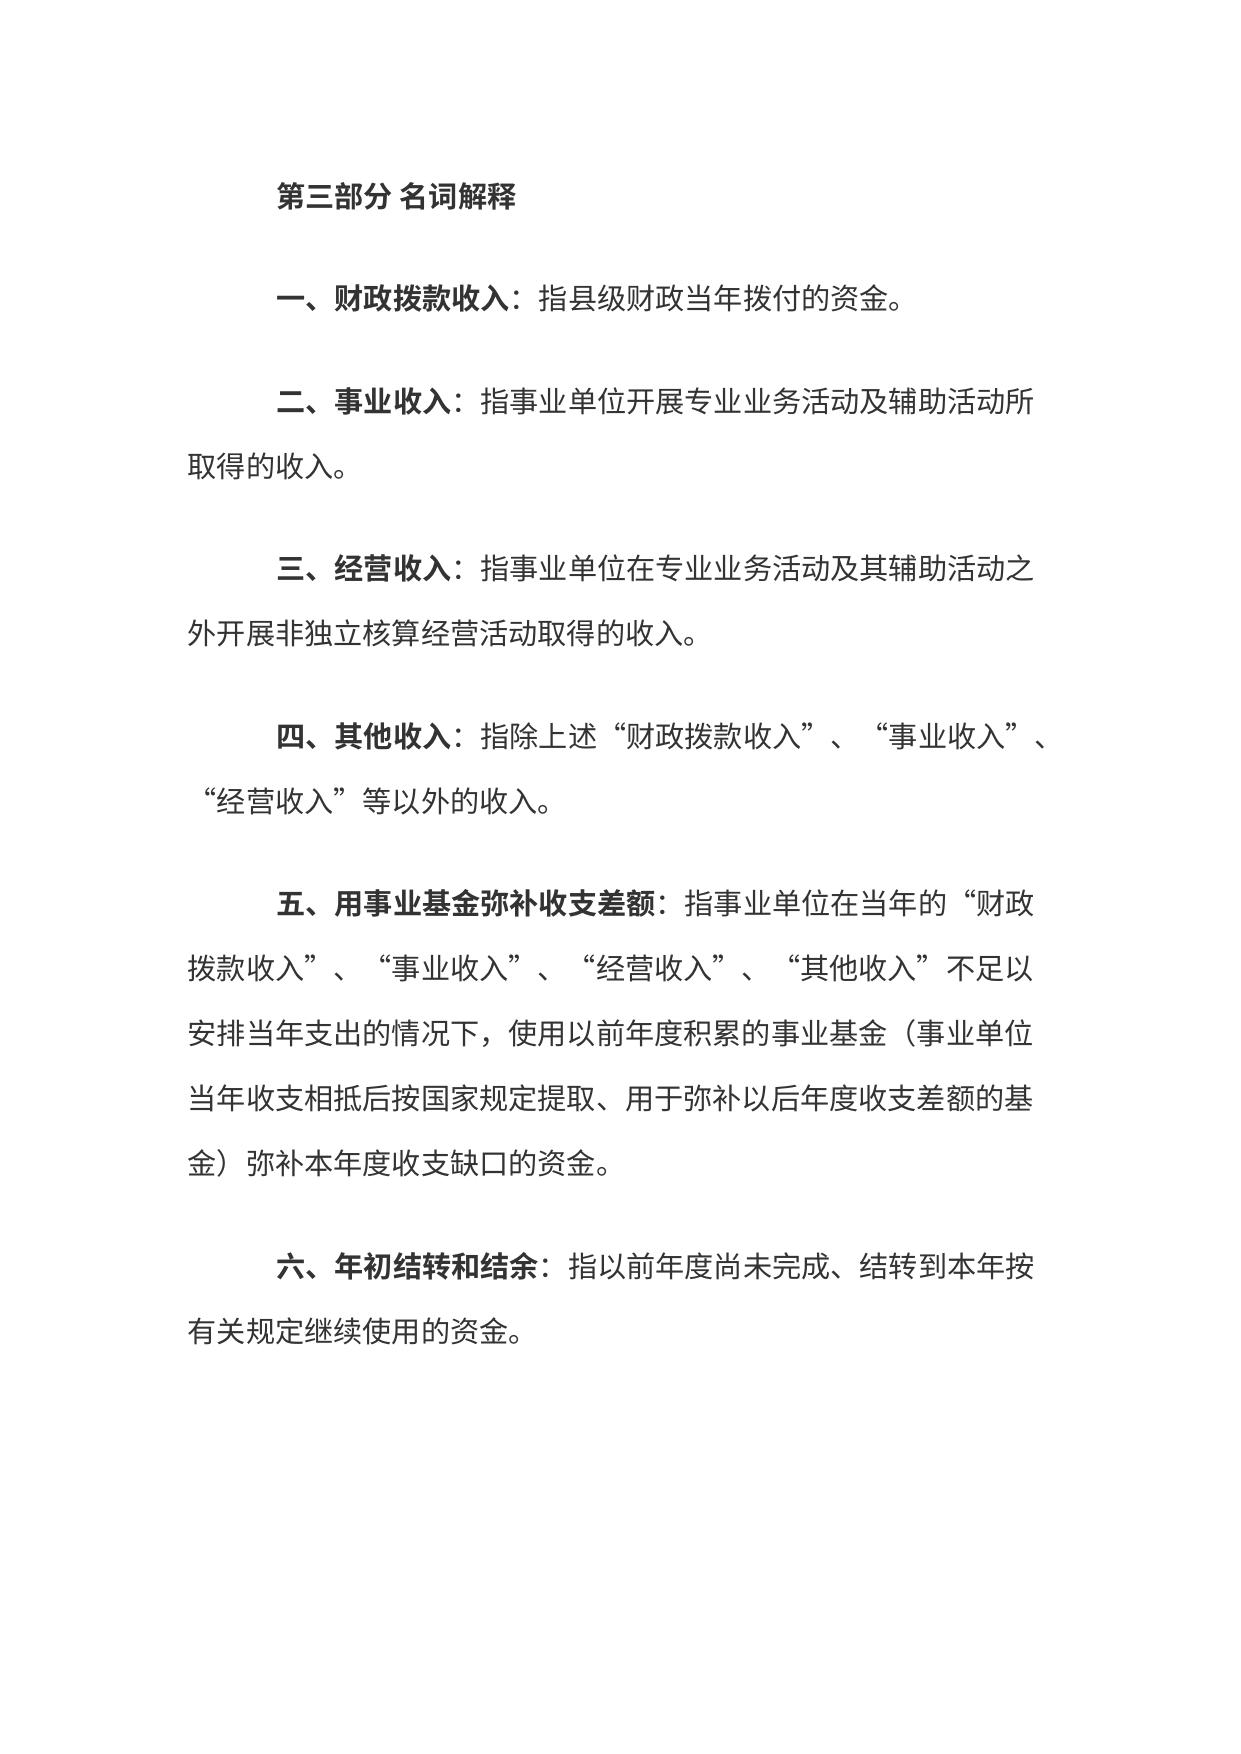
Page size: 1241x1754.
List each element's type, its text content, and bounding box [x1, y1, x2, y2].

text 第三部分 名词解释 [187, 162, 1053, 227]
text 二、事业收入：指事业单位开展专业业务活动及辅助活动所取得的收入。 [187, 367, 1053, 497]
text 五、用事业基金弥补收支差额：指事业单位在当年的“财政拨款收入”、“事业收入”、“经营收入”、“其他收入”不足以安排当年支出的情况下，使用以前年度积累的事业基金（事业单位当年收支相抵后按国家规定提取、用于弥补以后年度收支差额的基金）弥补本年度收支缺口的资金。 [187, 869, 1053, 1194]
text 一、财政拨款收入：指县级财政当年拨付的资金。 [187, 264, 1053, 329]
text 三、经营收入：指事业单位在专业业务活动及其辅助活动之外开展非独立核算经营活动取得的收入。 [187, 534, 1053, 664]
text 四、其他收入：指除上述“财政拨款收入”、“事业收入”、“经营收入”等以外的收入。 [187, 702, 1053, 832]
text 六、年初结转和结余：指以前年度尚未完成、结转到本年按有关规定继续使用的资金。 [187, 1232, 1053, 1362]
